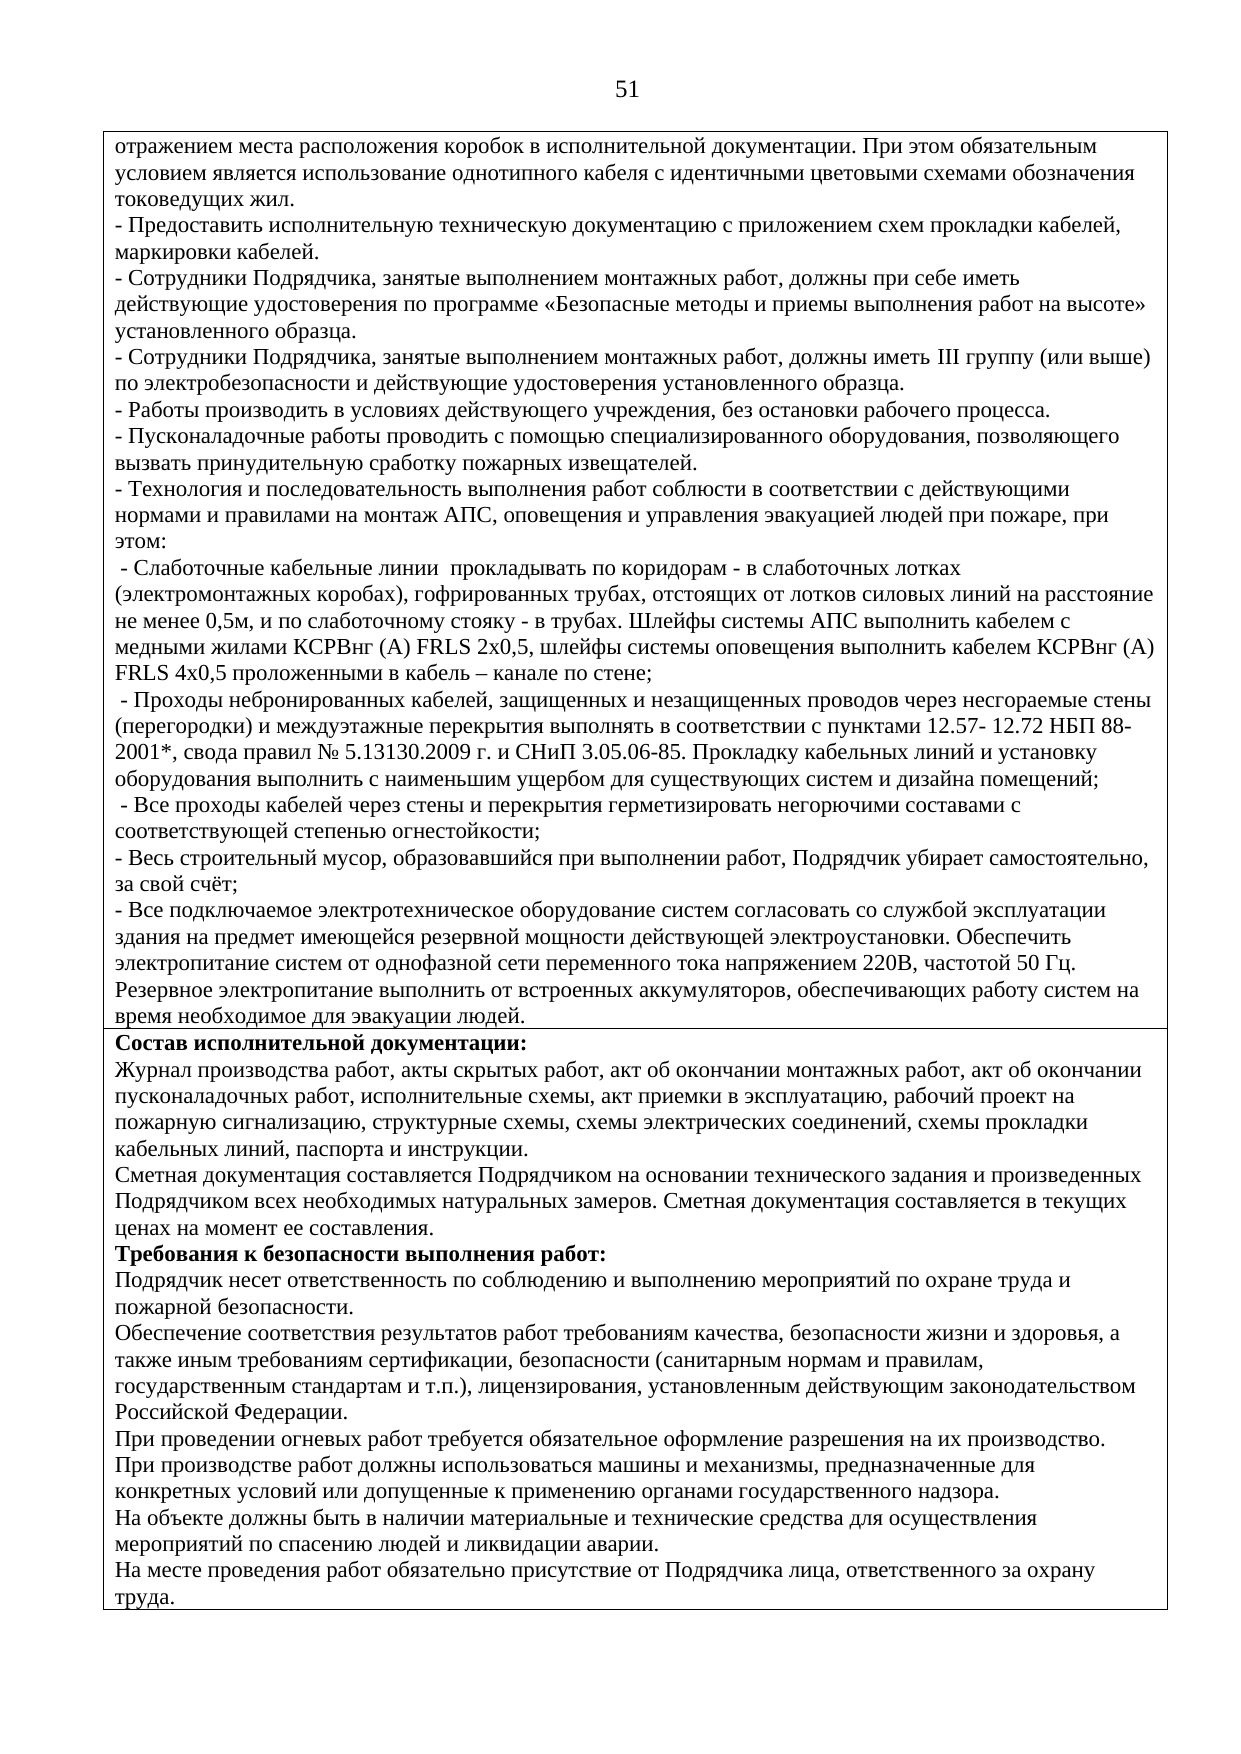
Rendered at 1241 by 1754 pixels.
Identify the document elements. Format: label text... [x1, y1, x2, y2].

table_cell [104, 132, 1167, 1028]
table_cell Состав исполнительной документации: Журнал производства работ, акты скрытых работ, акт об окончании монтажных работ, акт об окончании пусконаладочных работ, исполнительные схемы, акт приемки в эксплуатацию, рабочий проект на пожарную сигнализацию, структурные схемы, схемы электрических соединений, схемы прокладки кабельных линий, паспорта и инструкции. Сметная документация составляется Подрядчиком на основании технического задания и произведенных Подрядчиком всех необходимых натуральных замеров. Сметная документация составляется в текущих ценах на момент ее составления. Требования к безопасности выполнения работ: Подрядчик несет ответственность по соблюдению и выполнению мероприятий по охране труда и пожарной безопасности. Обеспечение соответствия результатов работ требованиям качества, безопасности жизни и здоровья, а также иным требованиям сертификации, безопасности (санитарным нормам и правилам, государственным стандартам и т.п.), лицензирования, установленным действующим законодательством Российской Федерации. При проведении огневых работ требуется обязательное оформление разрешения на их производство. При производстве работ должны использоваться машины и механизмы, предназначенные для конкретных условий или допущенные к применению органами государственного надзора. На объекте должны быть в наличии материальные и технические средства для осуществления мероприятий по спасению людей и ликвидации аварии. На месте проведения работ обязательно присутствие от Подрядчика лица, ответственного за охрану труда. [104, 1029, 1167, 1609]
